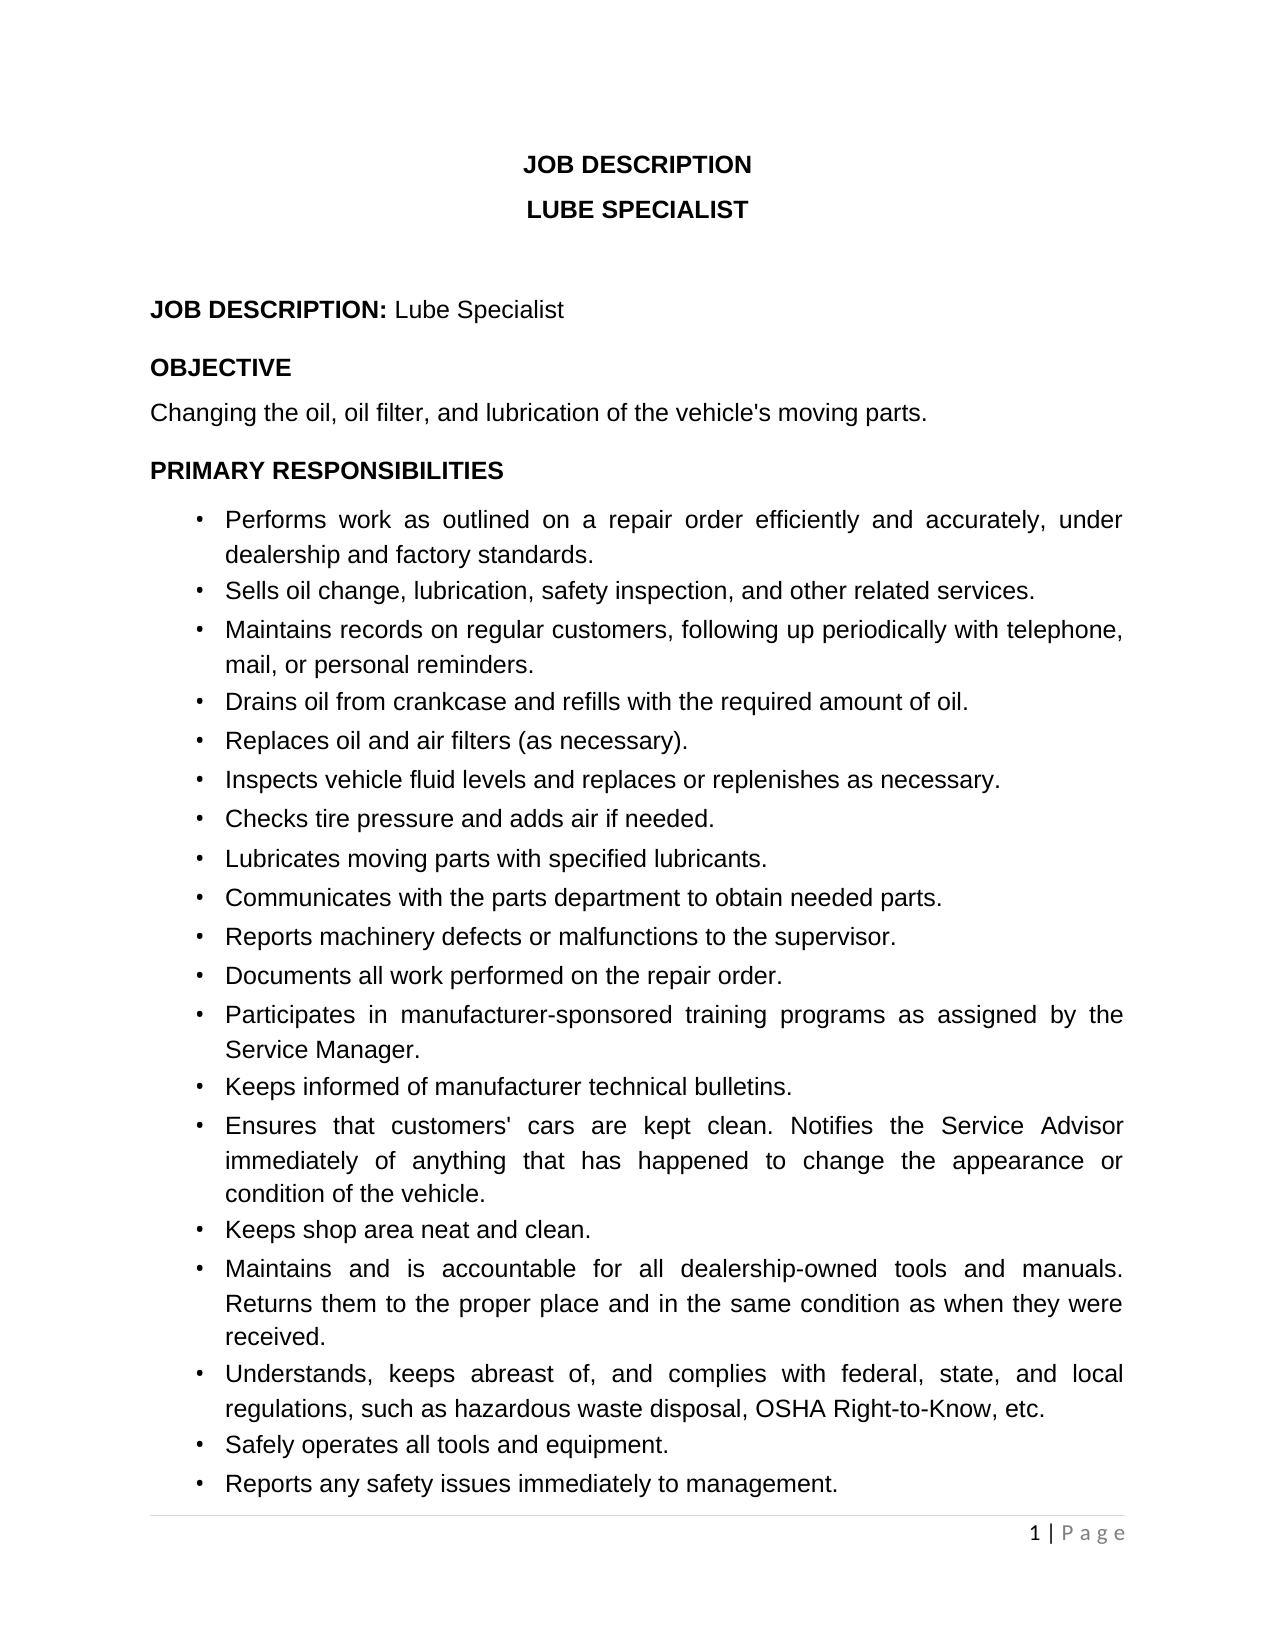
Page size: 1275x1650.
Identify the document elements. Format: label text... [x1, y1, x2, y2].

list Understands, keeps abreast of, and complies with federal, state, and local regulations, such as hazardous waste disposal, OSHA Right-to-Know, etc. [195, 1355, 1125, 1422]
list Keeps shop area neat and clean. [195, 1212, 1125, 1246]
list Communicates with the parts department to obtain needed parts. [195, 879, 1125, 913]
list Maintains and is accountable for all dealership-owned tools and manuals. Returns them to the proper place and in the same condition as when they were received. [195, 1251, 1125, 1351]
text JOB DESCRIPTION [150, 150, 1125, 179]
text PRIMARY RESPONSIBILITIES [150, 456, 1125, 485]
list Reports any safety issues immediately to management. [195, 1466, 1125, 1500]
list Reports machinery defects or malfunctions to the supervisor. [195, 918, 1125, 953]
list Checks tire pressure and adds air if needed. [195, 801, 1125, 835]
list Documents all work performed on the repair order. [195, 958, 1125, 992]
list Lubricates moving parts with specified lubricants. [195, 840, 1125, 874]
list Sells oil change, lubrication, safety inspection, and other related services. [195, 573, 1125, 607]
list Keeps informed of manufacturer technical bulletins. [195, 1068, 1125, 1102]
list Ensures that customers' cars are kept clean. Notifies the Service Advisor immediately of anything that has happened to change the appearance or condition of the vehicle. [195, 1107, 1125, 1207]
list Performs work as outlined on a repair order efficiently and accurately, under dealership and factory standards. [195, 502, 1125, 569]
list Drains oil from crankcase and refills with the required amount of oil. [195, 683, 1125, 718]
list Replaces oil and air filters (as necessary). [195, 723, 1125, 757]
text OBJECTIVE [150, 353, 1125, 381]
list Maintains records on regular customers, following up periodically with telephone, mail, or personal reminders. [195, 612, 1125, 679]
list Safely operates all tools and equipment. [195, 1427, 1125, 1461]
list Participates in manufacturer-sponsored training programs as assigned by the Service Manager. [195, 997, 1125, 1064]
text LUBE SPECIALIST [150, 196, 1125, 224]
text Changing the oil, oil filter, and lubrication of the vehicle's moving parts. [150, 398, 1125, 427]
list Inspects vehicle fluid levels and replaces or replenishes as necessary. [195, 762, 1125, 796]
text JOB DESCRIPTION: Lube Specialist [150, 294, 1125, 323]
